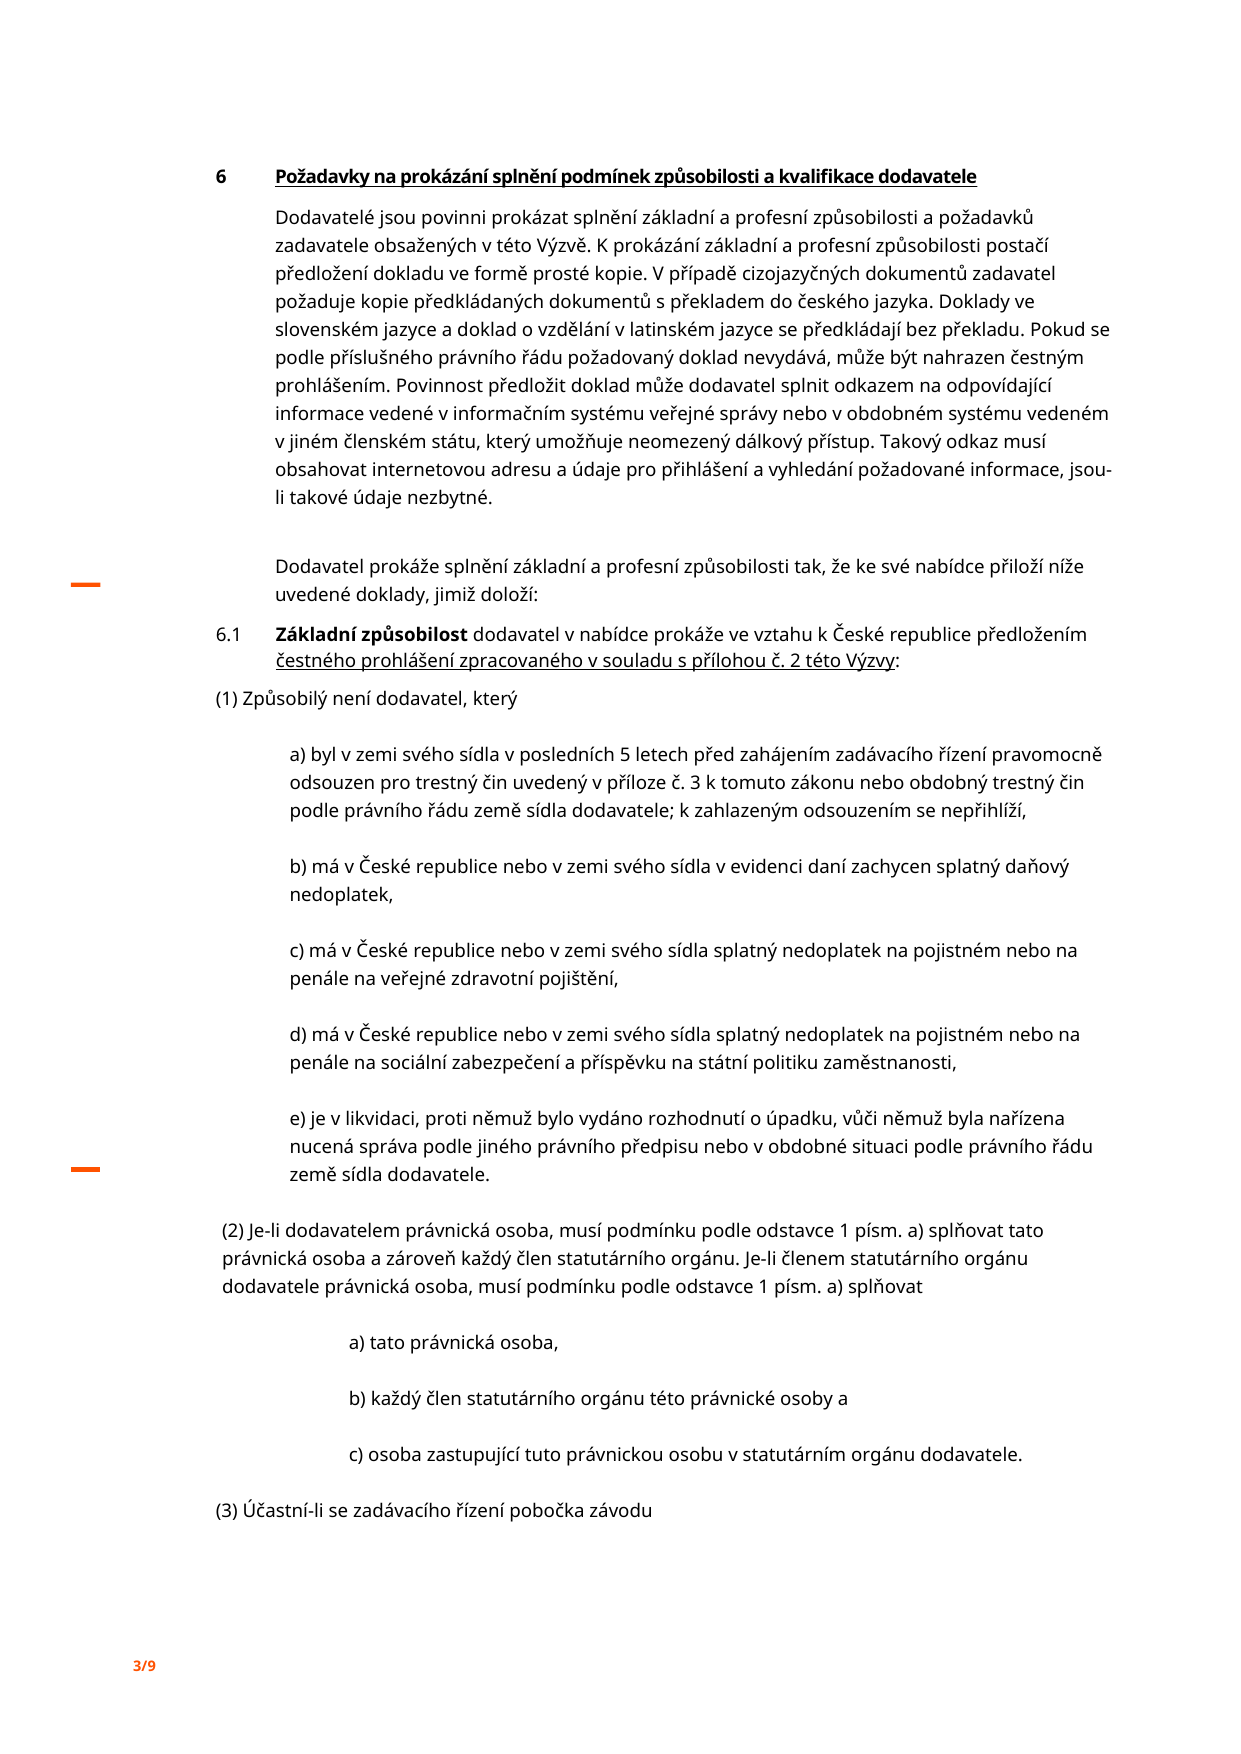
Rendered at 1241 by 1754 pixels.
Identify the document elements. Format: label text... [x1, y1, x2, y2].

subtitle Požadavky na prokázání splnění podmínek způsobilosti a kvalifikace dodavatele [216, 164, 1122, 189]
subtitle Základní způsobilost dodavatel v nabídce prokáže ve vztahu k České republice předložením čestného prohlášení zpracovaného v souladu s přílohou č. 2 této Výzvy: [216, 622, 1122, 673]
text c) osoba zastupující tuto právnickou osobu v statutárním orgánu dodavatele. [275, 1442, 1122, 1467]
text (2) Je-li dodavatelem právnická osoba, musí podmínku podle odstavce 1 písm. a) splňovat tato právnická osoba a zároveň každý člen statutárního orgánu. Je-li členem statutárního orgánu dodavatele právnická osoba, musí podmínku podle odstavce 1 písm. a) splňovat [222, 1217, 1122, 1299]
text b) každý člen statutárního orgánu této právnické osoby a [275, 1386, 1122, 1411]
text e) je v likvidaci, proti němuž bylo vydáno rozhodnutí o úpadku, vůči němuž byla nařízena nucená správa podle jiného právního předpisu nebo v obdobné situaci podle právního řádu země sídla dodavatele. [289, 1105, 1122, 1187]
text a) byl v zemi svého sídla v posledních 5 letech před zahájením zadávacího řízení pravomocně odsouzen pro trestný čin uvedený v příloze č. 3 k tomuto zákonu nebo obdobný trestný čin podle právního řádu země sídla dodavatele; k zahlazeným odsouzením se nepřihlíží, [289, 741, 1122, 823]
text (1) Způsobilý není dodavatel, který [216, 685, 1122, 711]
text Dodavatelé jsou povinni prokázat splnění základní a profesní způsobilosti a požadavků zadavatele obsažených v této Výzvě. K prokázání základní a profesní způsobilosti postačí předložení dokladu ve formě prosté kopie. V případě cizojazyčných dokumentů zadavatel požaduje kopie předkládaných dokumentů s překladem do českého jazyka. Doklady ve slovenském jazyce a doklad o vzdělání v latinském jazyce se předkládají bez překladu. Pokud se podle příslušného právního řádu požadovaný doklad nevydává, může být nahrazen čestným prohlášením. Povinnost předložit doklad může dodavatel splnit odkazem na odpovídající informace vedené v informačním systému veřejné správy nebo v obdobném systému vedeném v jiném členském státu, který umožňuje neomezený dálkový přístup. Takový odkaz musí obsahovat internetovou adresu a údaje pro přihlášení a vyhledání požadované informace, jsou-li takové údaje nezbytné. [275, 204, 1122, 510]
text (3) Účastní-li se zadávacího řízení pobočka závodu [216, 1498, 1122, 1523]
text b) má v České republice nebo v zemi svého sídla v evidenci daní zachycen splatný daňový nedoplatek, [289, 853, 1122, 907]
text a) tato právnická osoba, [275, 1329, 1122, 1355]
text c) má v České republice nebo v zemi svého sídla splatný nedoplatek na pojistném nebo na penále na veřejné zdravotní pojištění, [289, 937, 1122, 991]
text d) má v České republice nebo v zemi svého sídla splatný nedoplatek na pojistném nebo na penále na sociální zabezpečení a příspěvku na státní politiku zaměstnanosti, [289, 1021, 1122, 1075]
text Dodavatel prokáže splnění základní a profesní způsobilosti tak, že ke své nabídce přiloží níže uvedené doklady, jimiž doloží: [275, 553, 1122, 607]
